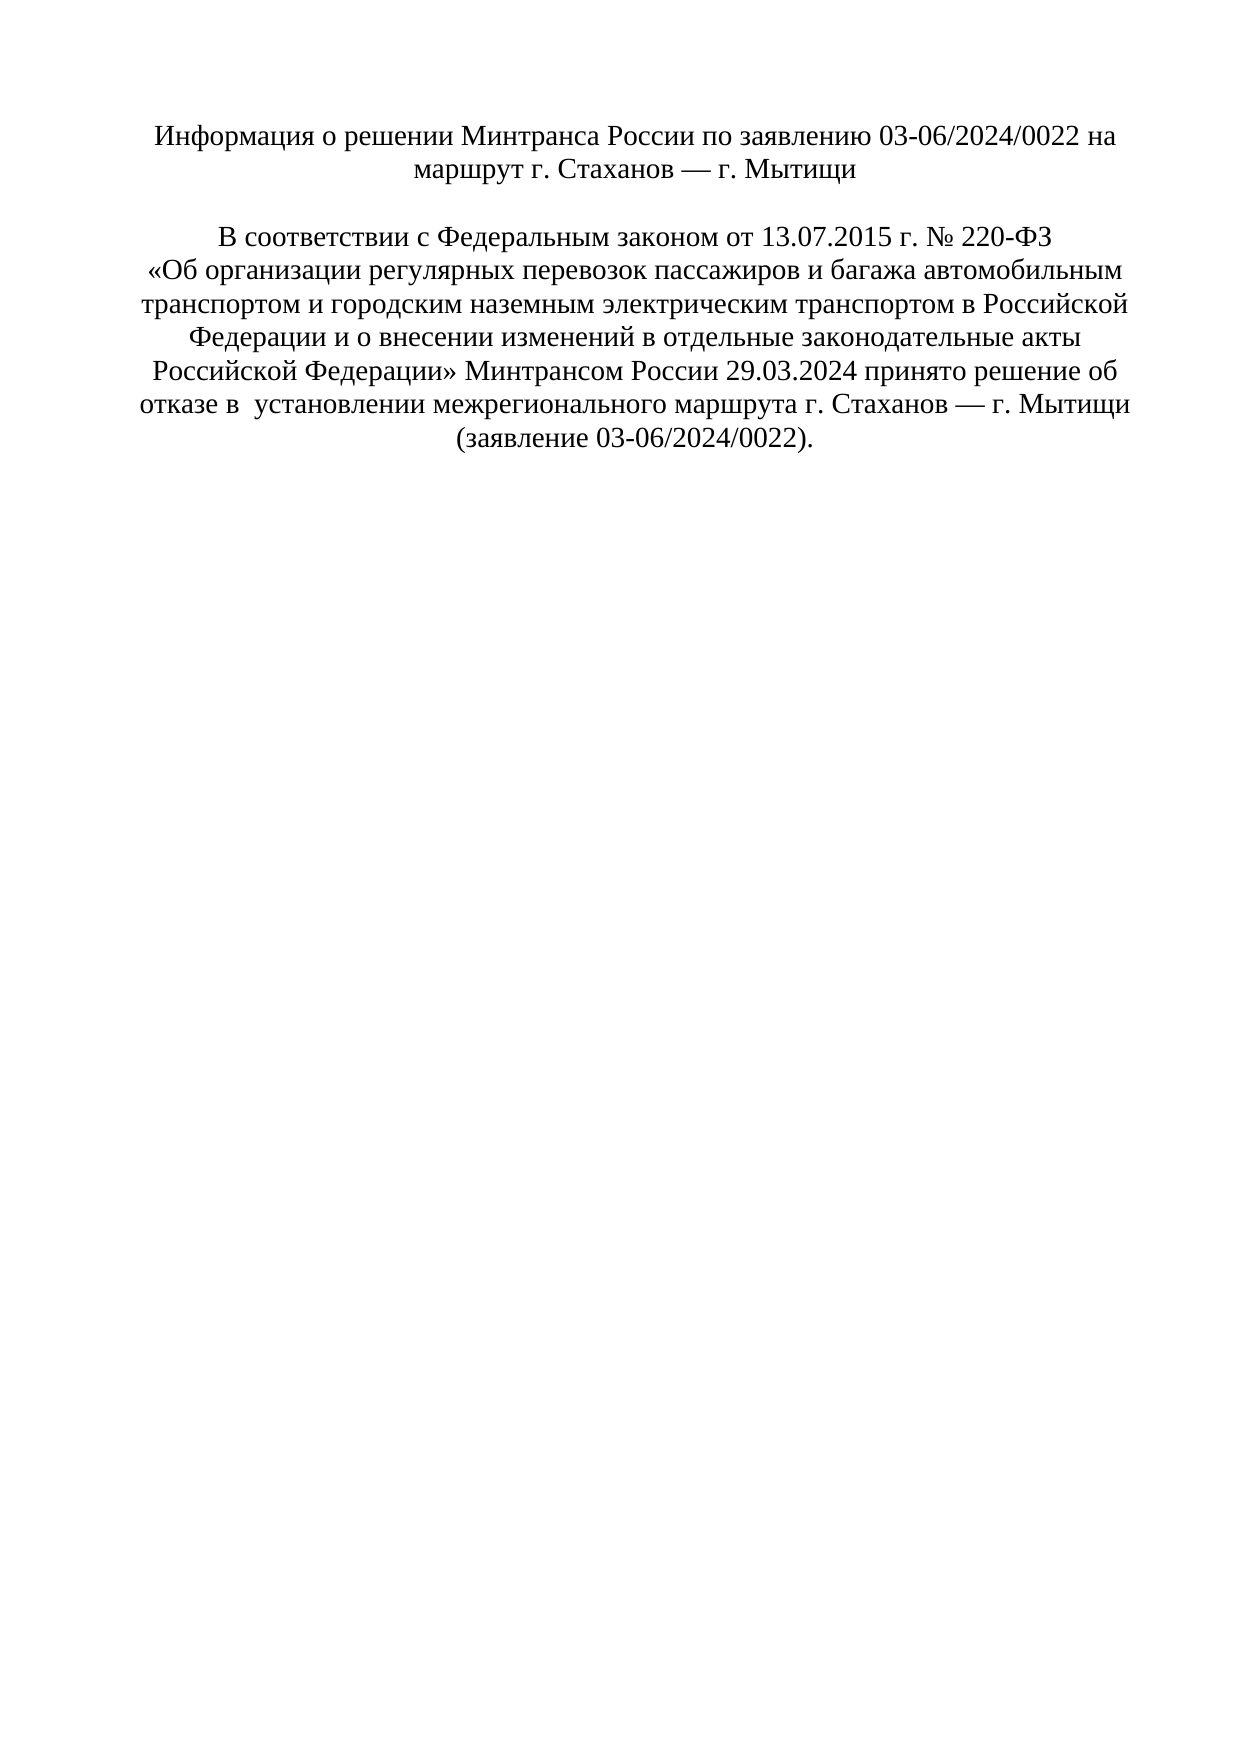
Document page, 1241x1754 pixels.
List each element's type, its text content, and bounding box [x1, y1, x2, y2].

text Информация о решении Минтранса России по заявлению 03-06/2024/0022 на маршрут г. Стаханов — г. Мытищи [118, 118, 1152, 185]
text В соответствии с Федеральным законом от 13.07.2015 г. № 220-ФЗ «Об организации регулярных перевозок пассажиров и багажа автомобильным транспортом и городским наземным электрическим транспортом в Российской Федерации и о внесении изменений в отдельные законодательные акты Российской Федерации» Минтрансом России 29.03.2024 принято решение об отказе в установлении межрегионального маршрута г. Стаханов — г. Мытищи (заявление 03-06/2024/0022). [118, 219, 1152, 453]
